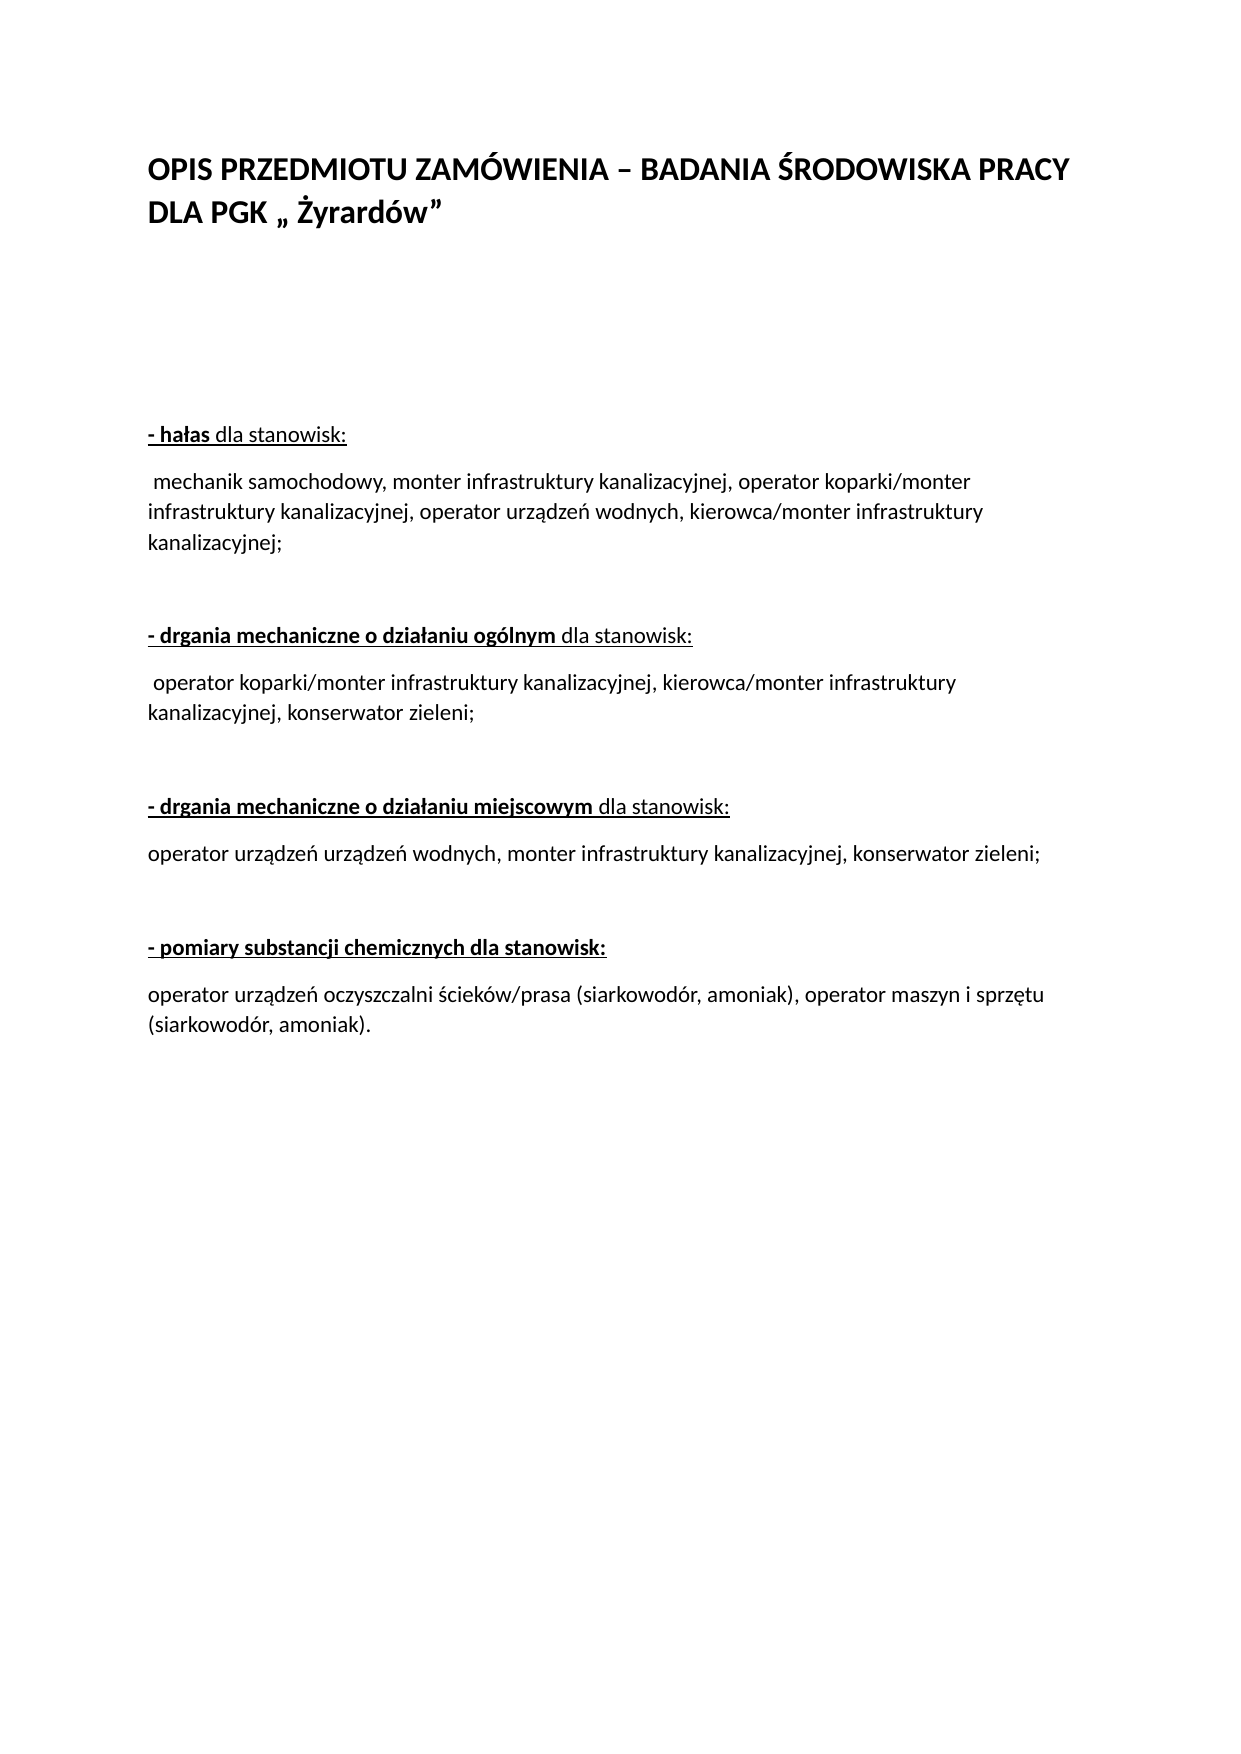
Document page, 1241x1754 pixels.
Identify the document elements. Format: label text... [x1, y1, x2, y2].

text OPIS PRZEDMIOTU ZAMÓWIENIA – BADANIA ŚRODOWISKA PRACY DLA PGK „ Żyrardów” [148, 148, 1093, 232]
text operator urządzeń oczyszczalni ścieków/prasa (siarkowodór, amoniak), operator maszyn i sprzętu (siarkowodór, amoniak). [148, 980, 1093, 1038]
text - drgania mechaniczne o działaniu ogólnym dla stanowisk: [148, 621, 1093, 649]
text mechanik samochodowy, monter infrastruktury kanalizacyjnej, operator koparki/monter infrastruktury kanalizacyjnej, operator urządzeń wodnych, kierowca/monter infrastruktury kanalizacyjnej; [148, 467, 1093, 556]
text operator urządzeń urządzeń wodnych, monter infrastruktury kanalizacyjnej, konserwator zieleni; [148, 839, 1093, 867]
text - drgania mechaniczne o działaniu miejscowym dla stanowisk: [148, 792, 1093, 820]
text - hałas dla stanowisk: [148, 420, 1093, 448]
text - pomiary substancji chemicznych dla stanowisk: [148, 933, 1093, 961]
text operator koparki/monter infrastruktury kanalizacyjnej, kierowca/monter infrastruktury kanalizacyjnej, konserwator zieleni; [148, 668, 1093, 726]
